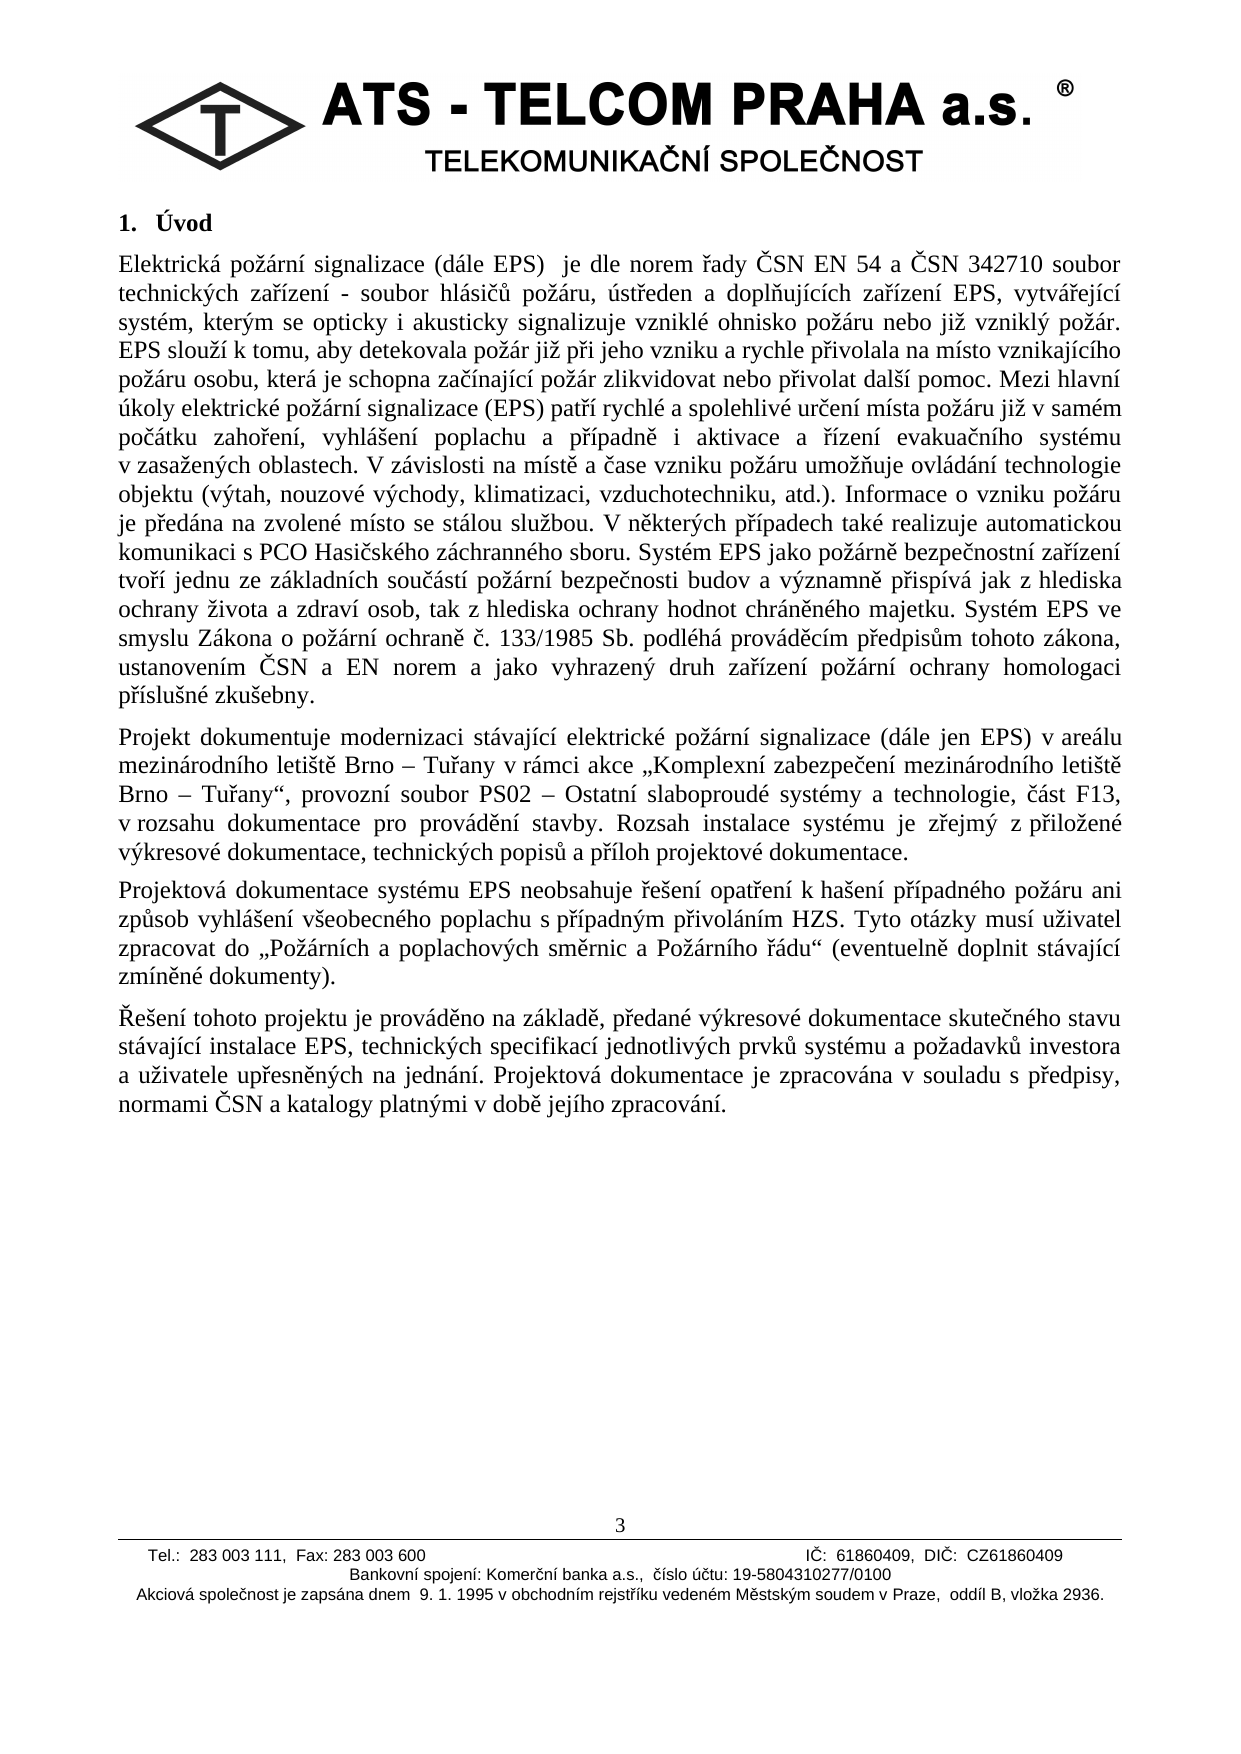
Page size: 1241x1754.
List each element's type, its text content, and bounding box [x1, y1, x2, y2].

text Řešení tohoto projektu je prováděno na základě, předané výkresové dokumentace skutečného stavu stávající instalace EPS, technických specifikací jednotlivých prvků systému a požadavků investora a uživatele upřesněných na jednání. Projektová dokumentace je zpracována v souladu s předpisy, normami ČSN a katalogy platnými v době jejího zpracování. [118, 1003, 1122, 1118]
text Elektrická požární signalizace (dále EPS) je dle norem řady ČSN EN 54 a ČSN 342710 soubor technických zařízení - soubor hlásičů požáru, ústředen a doplňujících zařízení EPS, vytvářející systém, kterým se opticky i akusticky signalizuje vzniklé ohnisko požáru nebo již vzniklý požár. EPS slouží k tomu, aby detekovala požár již při jeho vzniku a rychle přivolala na místo vznikajícího požáru osobu, která je schopna začínající požár zlikvidovat nebo přivolat další pomoc. Mezi hlavní úkoly elektrické požární signalizace (EPS) patří rychlé a spolehlivé určení místa požáru již v samém počátku zahoření, vyhlášení poplachu a případně i aktivace a řízení evakuačního systému v zasažených oblastech. V závislosti na místě a čase vzniku požáru umožňuje ovládání technologie objektu (výtah, nouzové východy, klimatizaci, vzduchotechniku, atd.). Informace o vzniku požáru je předána na zvolené místo se stálou službou. V některých případech také realizuje automatickou komunikaci s PCO Hasičského záchranného sboru. Systém EPS jako požárně bezpečnostní zařízení tvoří jednu ze základních součástí požární bezpečnosti budov a významně přispívá jak z hlediska ochrany života a zdraví osob, tak z hlediska ochrany hodnot chráněného majetku. Systém EPS ve smyslu Zákona o požární ochraně č. 133/1985 Sb. podléhá prováděcím předpisům tohoto zákona, ustanovením ČSN a EN norem a jako vyhrazený druh zařízení požární ochrany homologaci příslušné zkušebny. [118, 249, 1122, 709]
text Projekt dokumentuje modernizaci stávající elektrické požární signalizace (dále jen EPS) v areálu mezinárodního letiště Brno – Tuřany v rámci akce „Komplexní zabezpečení mezinárodního letiště Brno – Tuřany“, provozní soubor PS02 – Ostatní slaboproudé systémy a technologie, část F13, v rozsahu dokumentace pro provádění stavby. Rozsah instalace systému je zřejmý z přiložené výkresové dokumentace, technických popisů a příloh projektové dokumentace. [118, 722, 1122, 866]
text Úvod [118, 208, 1122, 237]
text Projektová dokumentace systému EPS neobsahuje řešení opatření k hašení případného požáru ani způsob vyhlášení všeobecného poplachu s případným přivoláním HZS. Tyto otázky musí uživatel zpracovat do „Požárních a poplachových směrnic a Požárního řádu“ (eventuelně doplnit stávající zmíněné dokumenty). [118, 875, 1122, 990]
picture [118, 73, 1083, 182]
